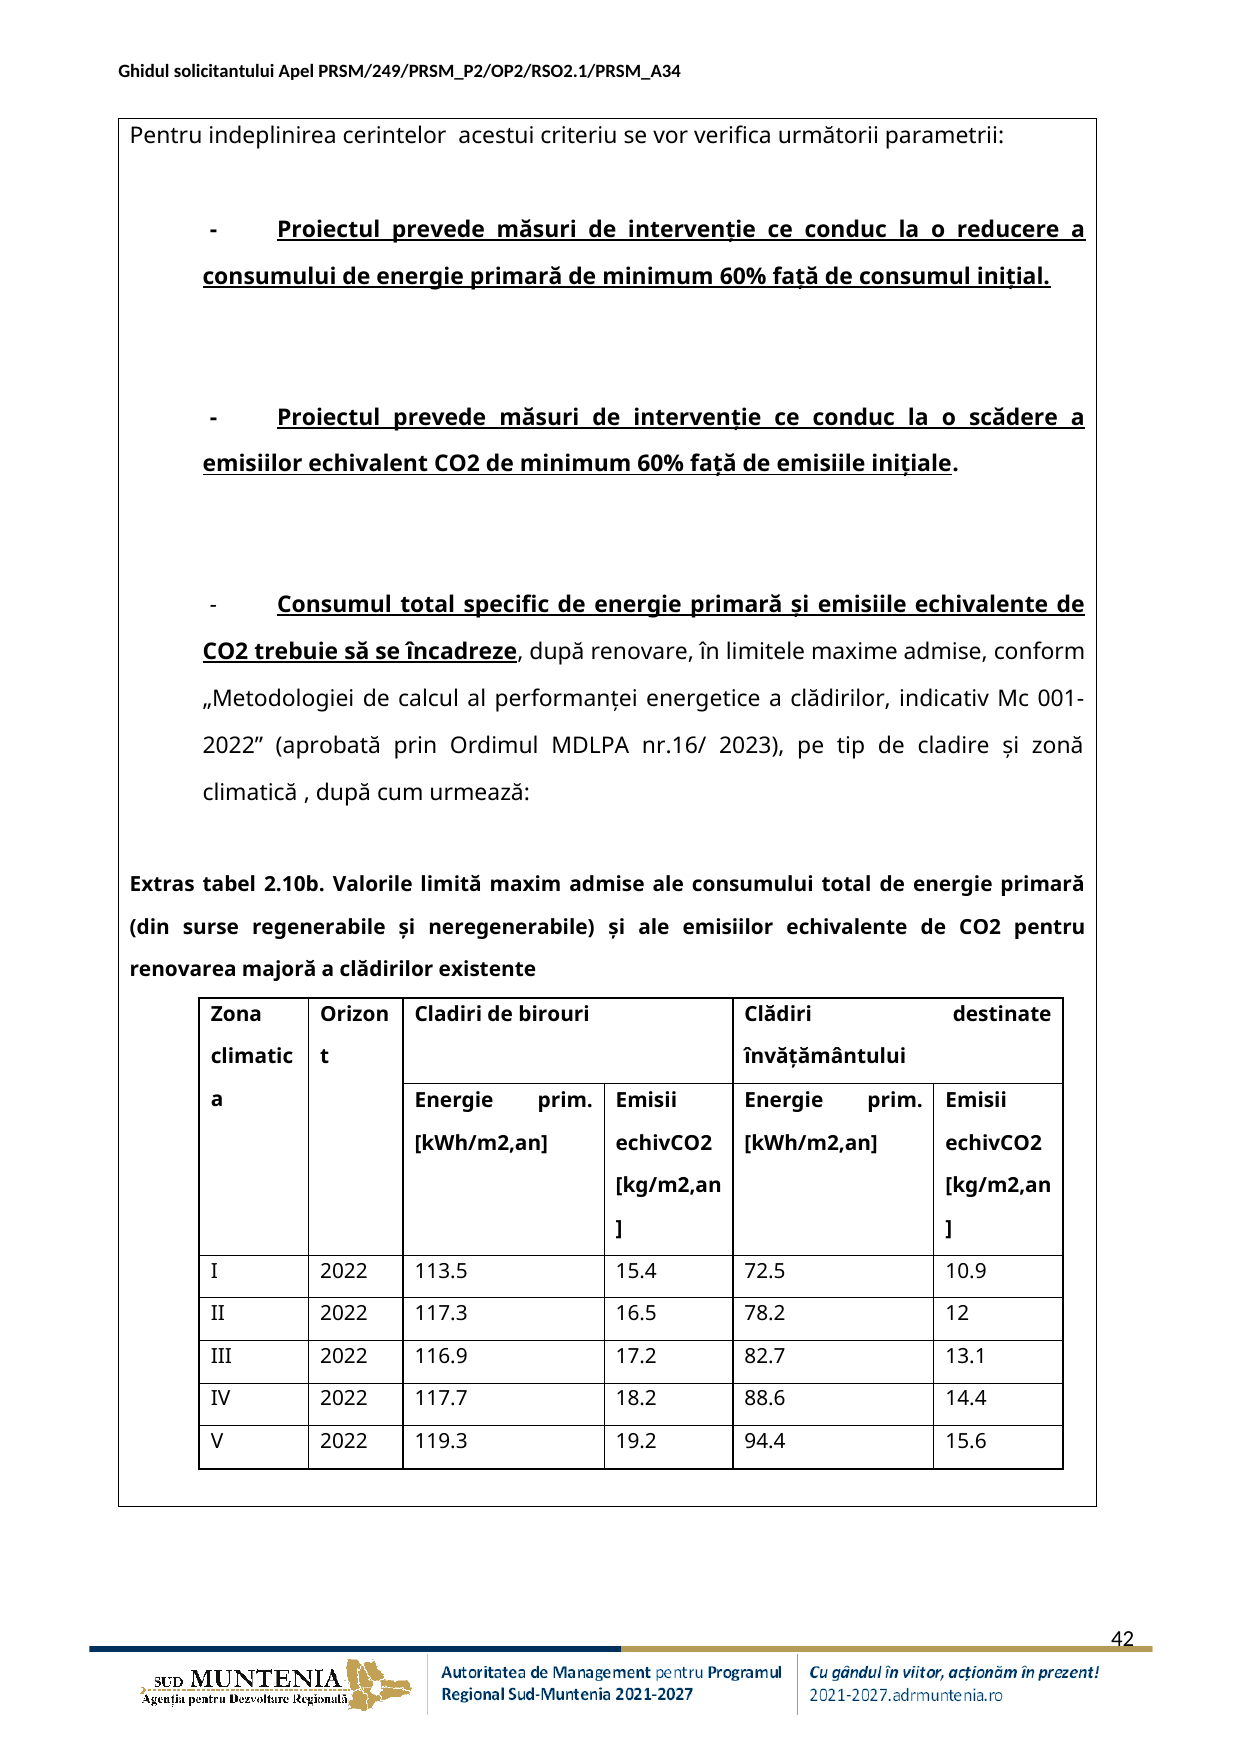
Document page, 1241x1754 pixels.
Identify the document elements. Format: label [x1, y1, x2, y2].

table_header [119, 119, 1096, 1506]
picture [89, 1646, 1153, 1715]
